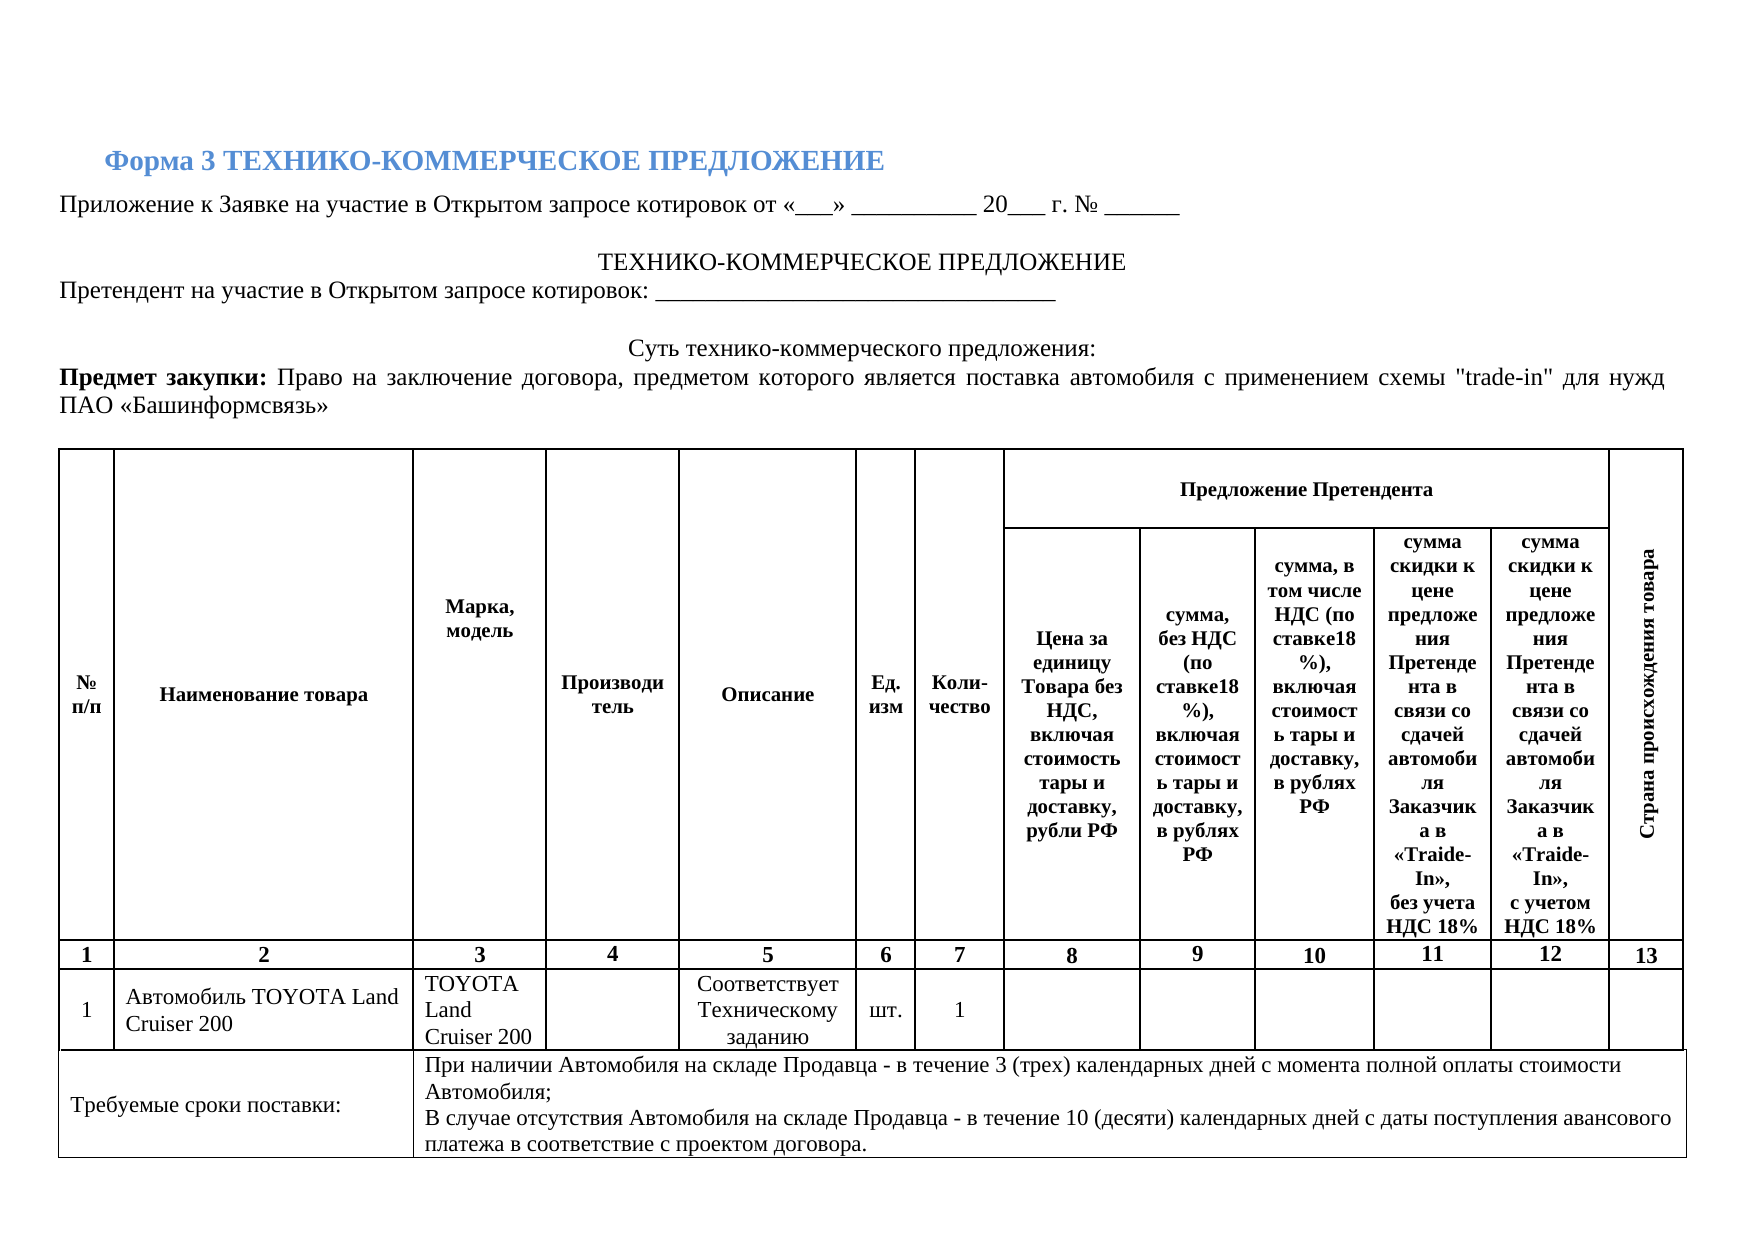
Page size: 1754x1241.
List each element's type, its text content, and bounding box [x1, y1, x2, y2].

table_header Производитель [547, 450, 678, 938]
table_cell 10 [1256, 941, 1373, 968]
table_cell TOYOTA Land Cruiser 200 [414, 970, 545, 1049]
table_cell Цена за единицу Товара без НДС, включая стоимость тары и доставку, рубли РФ [1005, 529, 1139, 938]
table_cell 5 [680, 941, 855, 968]
table_header Ед. изм [857, 450, 914, 938]
table_cell [1492, 970, 1608, 1049]
table_cell [1005, 970, 1139, 1049]
table_cell сумма скидки к цене предложения Претендента в связи со сдачей автомобиля Заказчика в «Traide-In», без учета НДС 18% [1375, 529, 1490, 938]
table_cell [547, 970, 678, 1049]
table_cell Требуемые сроки поставки: [59, 1050, 413, 1157]
table_cell 4 [547, 941, 678, 968]
table_cell 3 [414, 941, 545, 968]
table_cell 1 [60, 970, 113, 1049]
table_cell 2 [115, 941, 412, 968]
table_cell 1 [60, 941, 113, 968]
table_cell 11 [1375, 941, 1490, 968]
table_cell 1 [916, 970, 1003, 1049]
table_cell сумма, в том числе НДС (по ставке18 %), включая стоимость тары и доставку, в рублях РФ [1256, 529, 1373, 938]
text Суть технико-коммерческого предложения: [59, 333, 1665, 362]
table_header Марка, модель [414, 450, 545, 938]
text Претендент на участие в Открытом запросе котировок: ________________________________ [59, 275, 1665, 304]
table_cell 13 [1610, 941, 1682, 968]
table_header № п/п [60, 450, 113, 938]
table_cell [1375, 970, 1490, 1049]
table_cell [1256, 970, 1373, 1049]
table_cell шт. [857, 970, 914, 1049]
table_cell 9 [1141, 941, 1254, 968]
table_cell Соответствует Техническому заданию [680, 970, 855, 1049]
table_cell 12 [1492, 941, 1608, 968]
text ТЕХНИКО-КОММЕРЧЕСКОЕ ПРЕДЛОЖЕНИЕ [59, 247, 1665, 275]
table_cell 6 [857, 941, 914, 968]
table_cell [1610, 970, 1682, 1049]
table_cell Автомобиль TOYOTA Land Cruiser 200 [115, 970, 412, 1049]
table_cell [1141, 970, 1254, 1049]
table_cell сумма скидки к цене предложения Претендента в связи со сдачей автомобиля Заказчика в «Traide-In», с учетом НДС 18% [1492, 529, 1608, 938]
subtitle Форма 3 ТЕХНИКО-КОММЕРЧЕСКОЕ ПРЕДЛОЖЕНИЕ [104, 143, 1665, 177]
table_cell При наличии Автомобиля на складе Продавца - в течение 3 (трех) календарных дней с момента полной оплаты стоимости Автомобиля; В случае отсутствия Автомобиля на складе Продавца - в течение 10 (десяти) календарных дней с даты поступления авансового платежа в соответствие с проектом договора. [414, 1050, 1686, 1157]
table_header Страна происхождения товара [1610, 450, 1682, 938]
table_header Наименование товара [115, 450, 412, 938]
text Приложение к Заявке на участие в Открытом запросе котировок от «___» __________ 20___ г. № ______ [59, 189, 1665, 218]
table_header Описание [680, 450, 855, 938]
table_cell сумма, без НДС (по ставке18 %), включая стоимость тары и доставку, в рублях РФ [1141, 529, 1254, 938]
text Предмет закупки: Право на заключение договора, предметом которого является поставка автомобиля с применением схемы "trade-in" для нужд ПАО «Башинформсвязь» [59, 362, 1665, 419]
table_header Коли-чество [916, 450, 1003, 938]
table_cell 8 [1005, 941, 1139, 968]
table_cell 7 [916, 941, 1003, 968]
table_header Предложение Претендента [1005, 450, 1608, 527]
